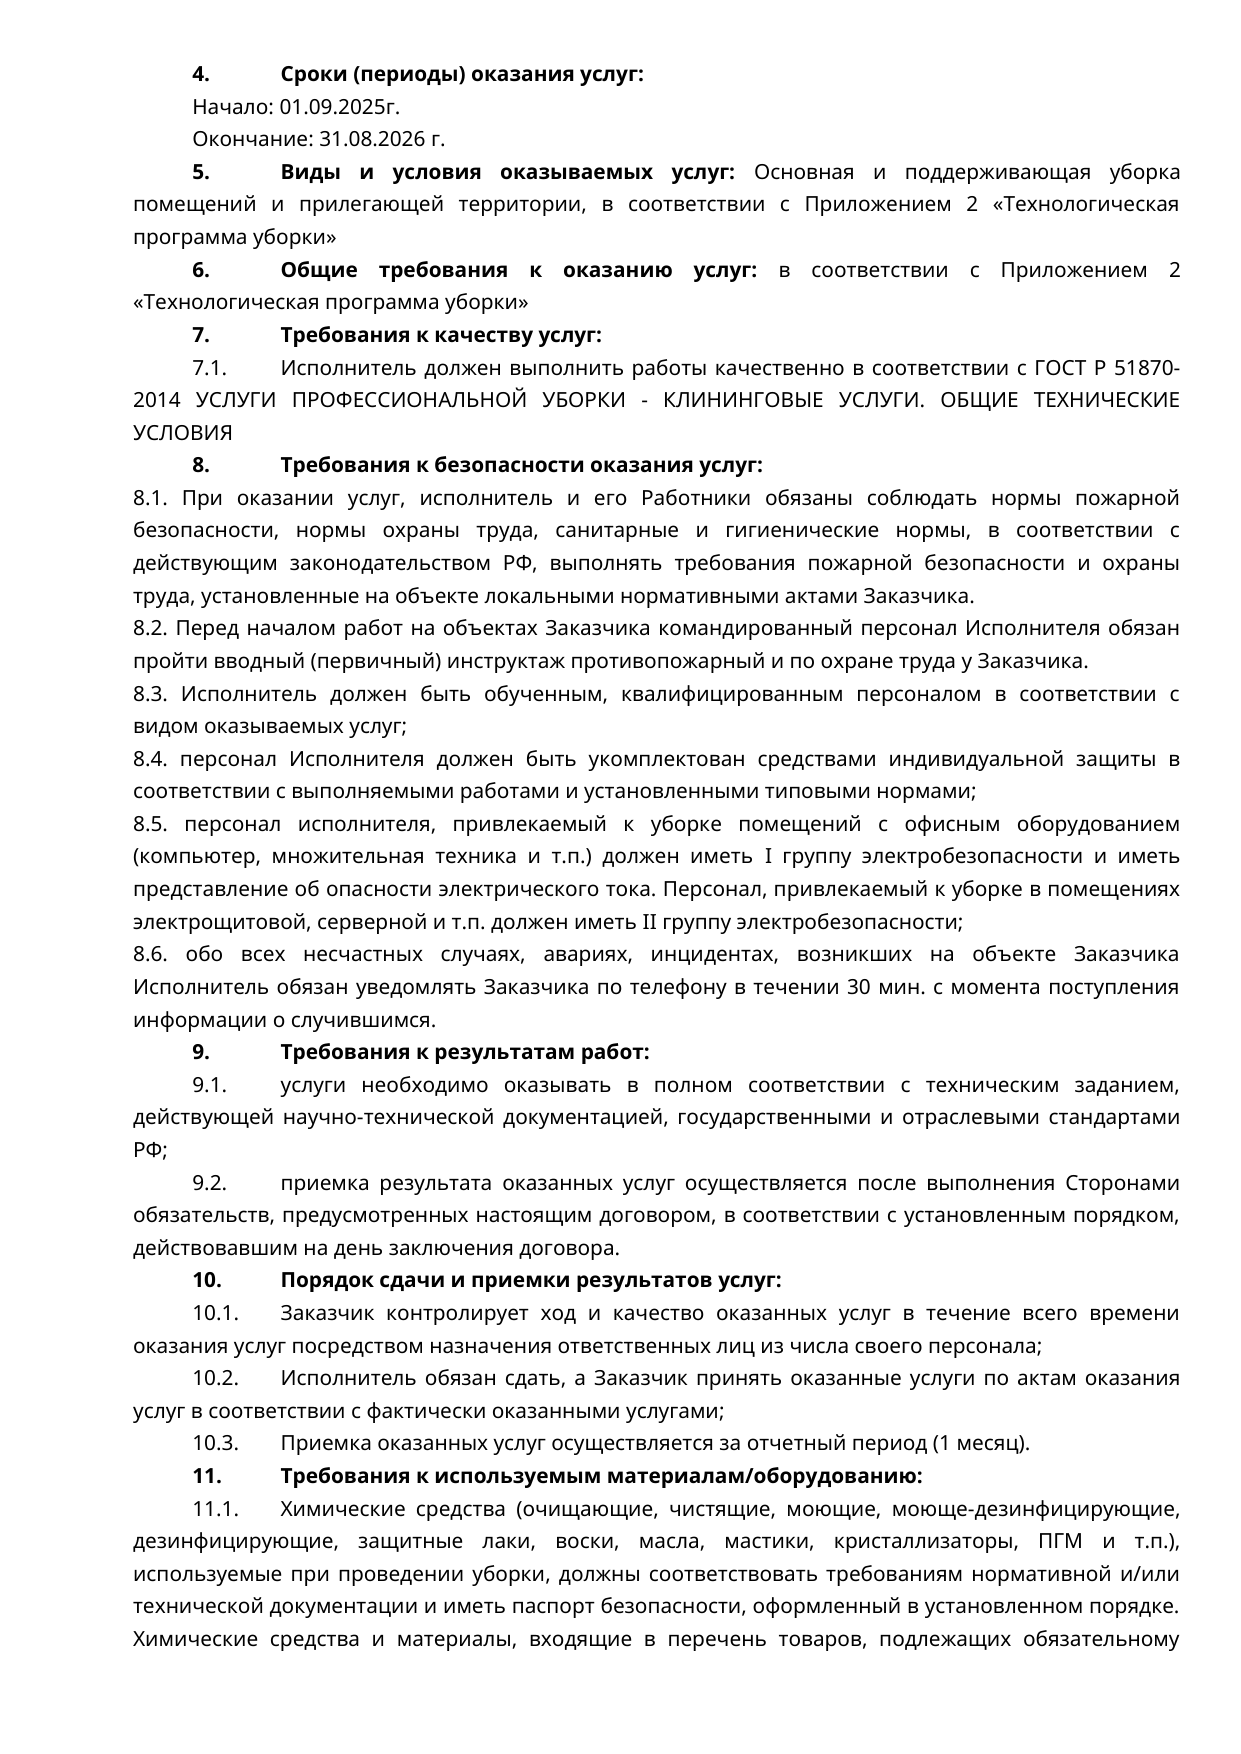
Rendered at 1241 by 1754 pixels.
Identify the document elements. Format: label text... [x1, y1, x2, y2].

text 8.3. Исполнитель должен быть обученным, квалифицированным персоналом в соответствии с видом оказываемых услуг; [133, 679, 1181, 740]
list услуги необходимо оказывать в полном соответствии с техническим заданием, действующей научно-технической документацией, государственными и отраслевыми стандартами РФ; [133, 1070, 1181, 1163]
list Исполнитель должен выполнить работы качественно в соответствии с ГОСТ Р 51870-2014 УСЛУГИ ПРОФЕССИОНАЛЬНОЙ УБОРКИ - КЛИНИНГОВЫЕ УСЛУГИ. ОБЩИЕ ТЕХНИЧЕСКИЕ УСЛОВИЯ [133, 353, 1181, 446]
text 8.1. При оказании услуг, исполнитель и его Работники обязаны соблюдать нормы пожарной безопасности, нормы охраны труда, санитарные и гигиенические нормы, в соответствии с действующим законодательством РФ, выполнять требования пожарной безопасности и охраны труда, установленные на объекте локальными нормативными актами Заказчика. [133, 483, 1181, 609]
list Общие требования к оказанию услуг: в соответствии с Приложением 2 «Технологическая программа уборки» [133, 255, 1181, 316]
list Требования к результатам работ: [133, 1037, 1181, 1066]
list Приемка оказанных услуг осуществляется за отчетный период (1 месяц). [133, 1428, 1181, 1457]
text 8.4. персонал Исполнителя должен быть укомплектован средствами индивидуальной защиты в соответствии с выполняемыми работами и установленными типовыми нормами; [133, 744, 1181, 805]
list Порядок сдачи и приемки результатов услуг: [133, 1266, 1181, 1294]
list Сроки (периоды) оказания услуг: [133, 59, 1181, 88]
list Требования к безопасности оказания услуг: [133, 450, 1181, 479]
text 8.2. Перед началом работ на объектах Заказчика командированный персонал Исполнителя обязан пройти вводный (первичный) инструктаж противопожарный и по охране труда у Заказчика. [133, 613, 1181, 674]
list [133, 1494, 1181, 1653]
text Начало: 01.09.2025г. [192, 92, 1181, 120]
list Требования к качеству услуг: [133, 320, 1181, 348]
list Виды и условия оказываемых услуг: Основная и поддерживающая уборка помещений и прилегающей территории, в соответствии с Приложением 2 «Технологическая программа уборки» [133, 157, 1181, 251]
list Исполнитель обязан сдать, а Заказчик принять оказанные услуги по актам оказания услуг в соответствии с фактически оказанными услугами; [133, 1363, 1181, 1424]
list Заказчик контролирует ход и качество оказанных услуг в течение всего времени оказания услуг посредством назначения ответственных лиц из числа своего персонала; [133, 1298, 1181, 1359]
text 8.6. обо всех несчастных случаях, авариях, инцидентах, возникших на объекте Заказчика Исполнитель обязан уведомлять Заказчика по телефону в течении 30 мин. с момента поступления информации о случившимся. [133, 939, 1181, 1033]
text 8.5. персонал исполнителя, привлекаемый к уборке помещений с офисным оборудованием (компьютер, множительная техника и т.п.) должен иметь I группу электробезопасности и иметь представление об опасности электрического тока. Персонал, привлекаемый к уборке в помещениях электрощитовой, серверной и т.п. должен иметь II группу электробезопасности; [133, 809, 1181, 935]
list приемка результата оказанных услуг осуществляется после выполнения Сторонами обязательств, предусмотренных настоящим договором, в соответствии с установленным порядком, действовавшим на день заключения договора. [133, 1168, 1181, 1261]
text Окончание: 31.08.2026 г. [192, 124, 1181, 153]
list Требования к используемым материалам/оборудованию: [133, 1461, 1181, 1489]
